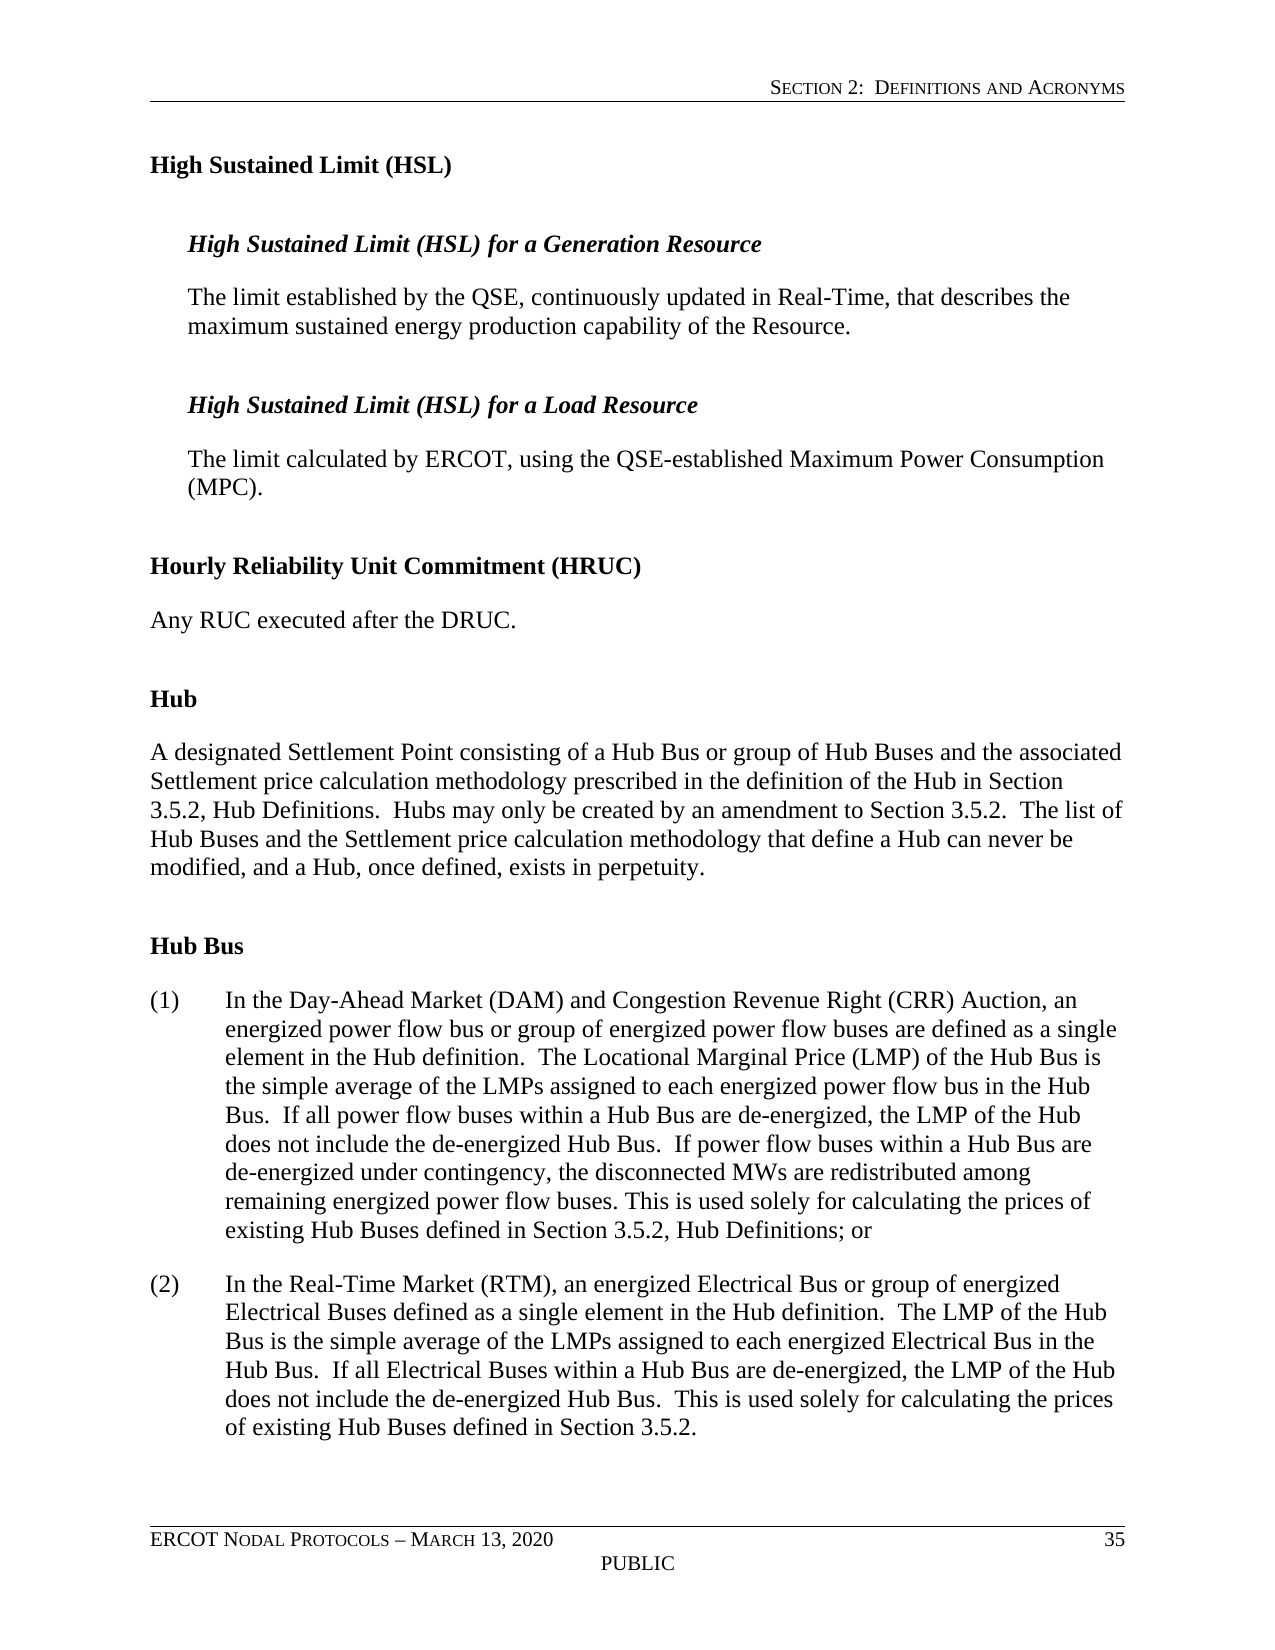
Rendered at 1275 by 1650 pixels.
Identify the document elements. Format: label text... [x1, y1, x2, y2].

text Any RUC executed after the DRUC. [150, 605, 1125, 634]
text A designated Settlement Point consisting of a Hub Bus or group of Hub Buses and the associated Settlement price calculation methodology prescribed in the definition of the Hub in Section 3.5.2, Hub Definitions. Hubs may only be created by an amendment to Section 3.5.2. The list of Hub Buses and the Settlement price calculation methodology that define a Hub can never be modified, and a Hub, once defined, exists in perpetuity. [150, 737, 1125, 881]
text The limit established by the QSE, continuously updated in Real-Time, that describes the maximum sustained energy production capability of the Resource. [187, 282, 1125, 340]
text High Sustained Limit (HSL) for a Load Resource [187, 390, 1125, 419]
text High Sustained Limit (HSL) for a Generation Resource [187, 229, 1125, 257]
text Hourly Reliability Unit Commitment (HRUC) [150, 551, 1125, 580]
text Hub [150, 684, 1125, 712]
text (1) In the Day-Ahead Market (DAM) and Congestion Revenue Right (CRR) Auction, an energized power flow bus or group of energized power flow buses are defined as a single element in the Hub definition. The Locational Marginal Price (LMP) of the Hub Bus is the simple average of the LMPs assigned to each energized power flow bus in the Hub Bus. If all power flow buses within a Hub Bus are de-energized, the LMP of the Hub does not include the de-energized Hub Bus. If power flow buses within a Hub Bus are de-energized under contingency, the disconnected MWs are redistributed among remaining energized power flow buses. This is used solely for calculating the prices of existing Hub Buses defined in Section 3.5.2, Hub Definitions; or [150, 985, 1125, 1244]
text The limit calculated by ERCOT, using the QSE-established Maximum Power Consumption (MPC). [187, 444, 1125, 501]
text High Sustained Limit (HSL) [150, 150, 1125, 179]
text Hub Bus [150, 931, 1125, 960]
text (2) In the Real-Time Market (RTM), an energized Electrical Bus or group of energized Electrical Buses defined as a single element in the Hub definition. The LMP of the Hub Bus is the simple average of the LMPs assigned to each energized Electrical Bus in the Hub Bus. If all Electrical Buses within a Hub Bus are de-energized, the LMP of the Hub does not include the de-energized Hub Bus. This is used solely for calculating the prices of existing Hub Buses defined in Section 3.5.2. [150, 1269, 1125, 1441]
